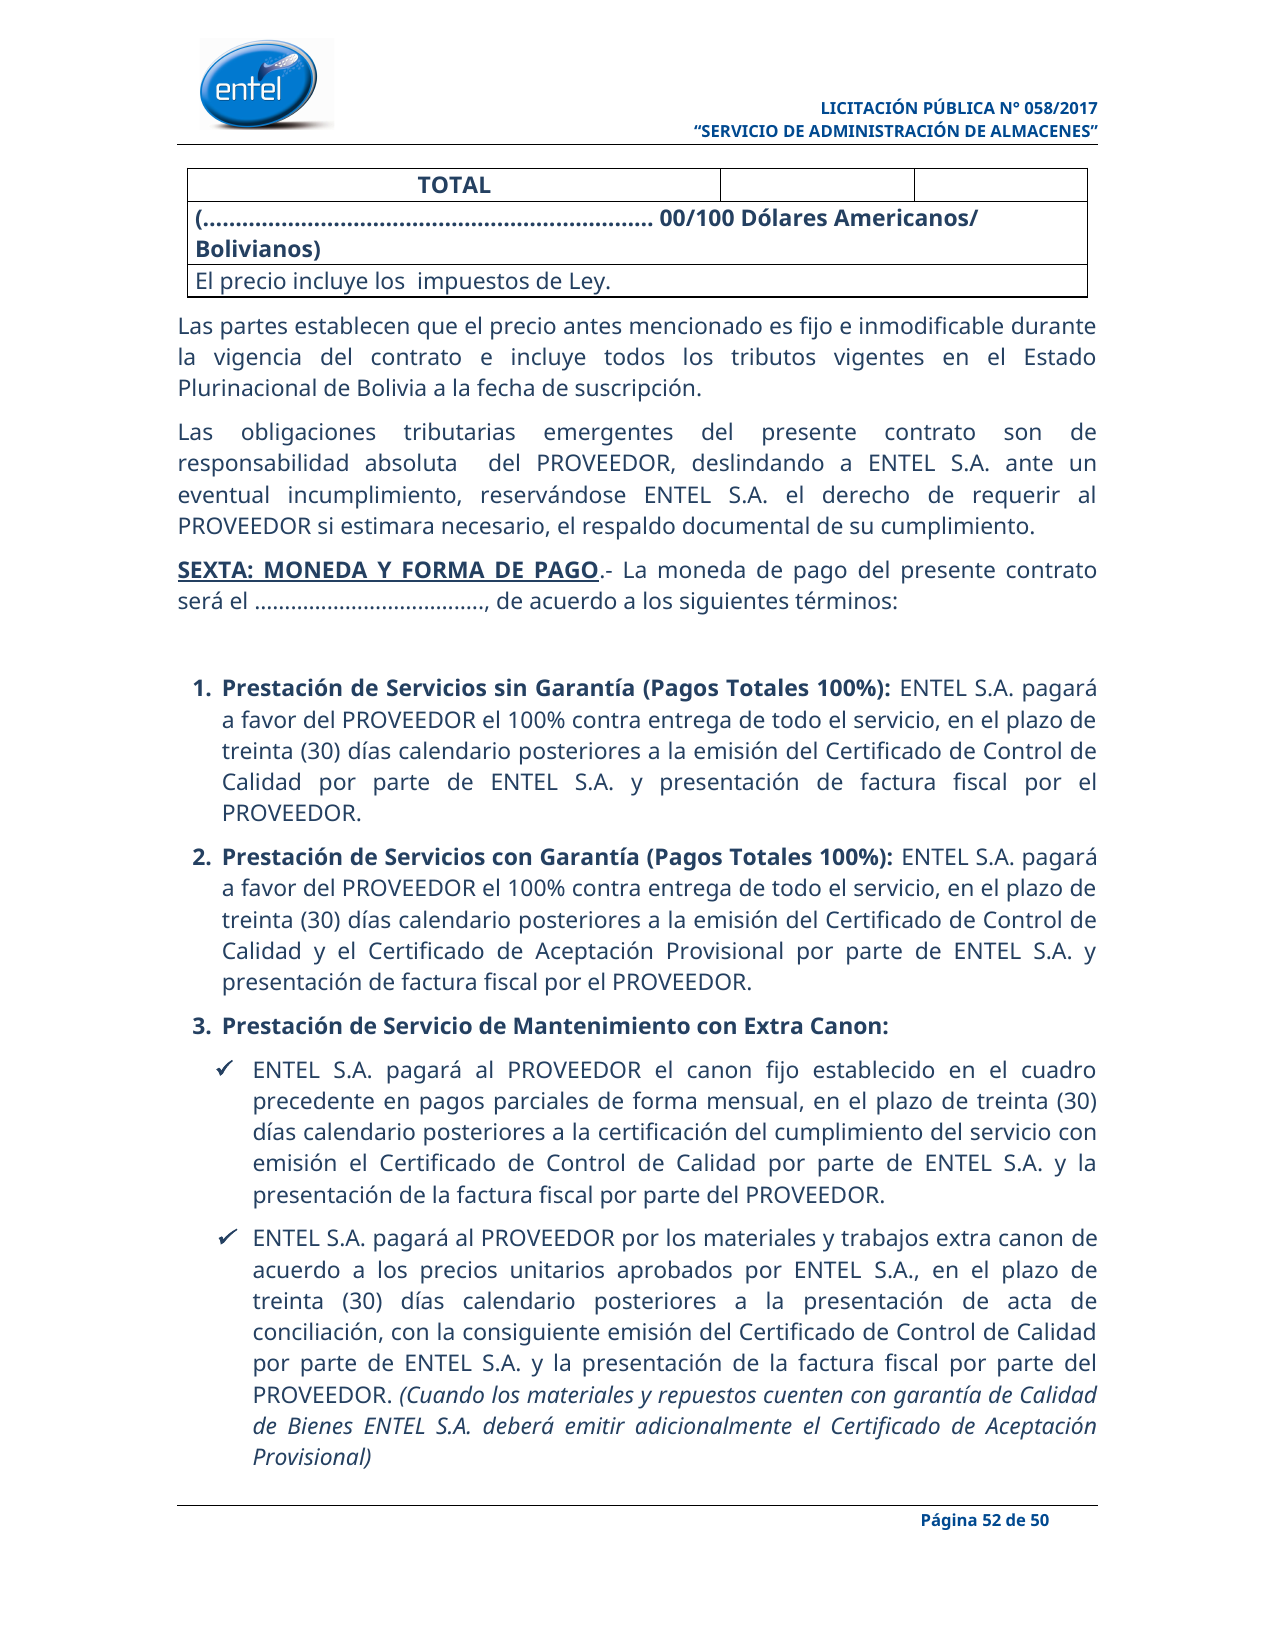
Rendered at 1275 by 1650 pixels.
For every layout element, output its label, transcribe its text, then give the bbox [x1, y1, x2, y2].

list Prestación de Servicio de Mantenimiento con Extra Canon: [192, 1010, 1098, 1041]
table_cell [721, 169, 914, 201]
list Prestación de Servicios con Garantía (Pagos Totales 100%): ENTEL S.A. pagará a favor del PROVEEDOR el 100% contra entrega de todo el servicio, en el plazo de treinta (30) días calendario posteriores a la emisión del Certificado de Control de Calidad y el Certificado de Aceptación Provisional por parte de ENTEL S.A. y presentación de factura fiscal por el PROVEEDOR. [192, 841, 1098, 997]
list ENTEL S.A. pagará al PROVEEDOR por los materiales y trabajos extra canon de acuerdo a los precios unitarios aprobados por ENTEL S.A., en el plazo de treinta (30) días calendario posteriores a la presentación de acta de conciliación, con la consiguiente emisión del Certificado de Control de Calidad por parte de ENTEL S.A. y la presentación de la factura fiscal por parte del PROVEEDOR. (Cuando los materiales y repuestos cuenten con garantía de Calidad de Bienes ENTEL S.A. deberá emitir adicionalmente el Certificado de Aceptación Provisional) [215, 1222, 1098, 1472]
table_cell TOTAL [188, 169, 720, 201]
text Las obligaciones tributarias emergentes del presente contrato son de responsabilidad absoluta del PROVEEDOR, deslindando a ENTEL S.A. ante un eventual incumplimiento, reservándose ENTEL S.A. el derecho de requerir al PROVEEDOR si estimara necesario, el respaldo documental de su cumplimiento. [177, 416, 1098, 541]
table_cell El precio incluye los impuestos de Ley. [188, 265, 1087, 296]
text SEXTA: MONEDA Y FORMA DE PAGO.- La moneda de pago del presente contrato será el ……………………………….., de acuerdo a los siguientes términos: [177, 554, 1098, 616]
text Las partes establecen que el precio antes mencionado es fijo e inmodificable durante la vigencia del contrato e incluye todos los tributos vigentes en el Estado Plurinacional de Bolivia a la fecha de suscripción. [177, 310, 1098, 404]
list Prestación de Servicios sin Garantía (Pagos Totales 100%): ENTEL S.A. pagará a favor del PROVEEDOR el 100% contra entrega de todo el servicio, en el plazo de treinta (30) días calendario posteriores a la emisión del Certificado de Control de Calidad por parte de ENTEL S.A. y presentación de factura fiscal por el PROVEEDOR. [192, 672, 1098, 829]
table_cell [915, 169, 1087, 201]
picture [199, 38, 335, 130]
table_cell (…………………………………………………………… 00/100 Dólares Americanos/ Bolivianos) [188, 202, 1087, 264]
list ENTEL S.A. pagará al PROVEEDOR el canon fijo establecido en el cuadro precedente en pagos parciales de forma mensual, en el plazo de treinta (30) días calendario posteriores a la certificación del cumplimiento del servicio con emisión el Certificado de Control de Calidad por parte de ENTEL S.A. y la presentación de la factura fiscal por parte del PROVEEDOR. [215, 1054, 1098, 1210]
